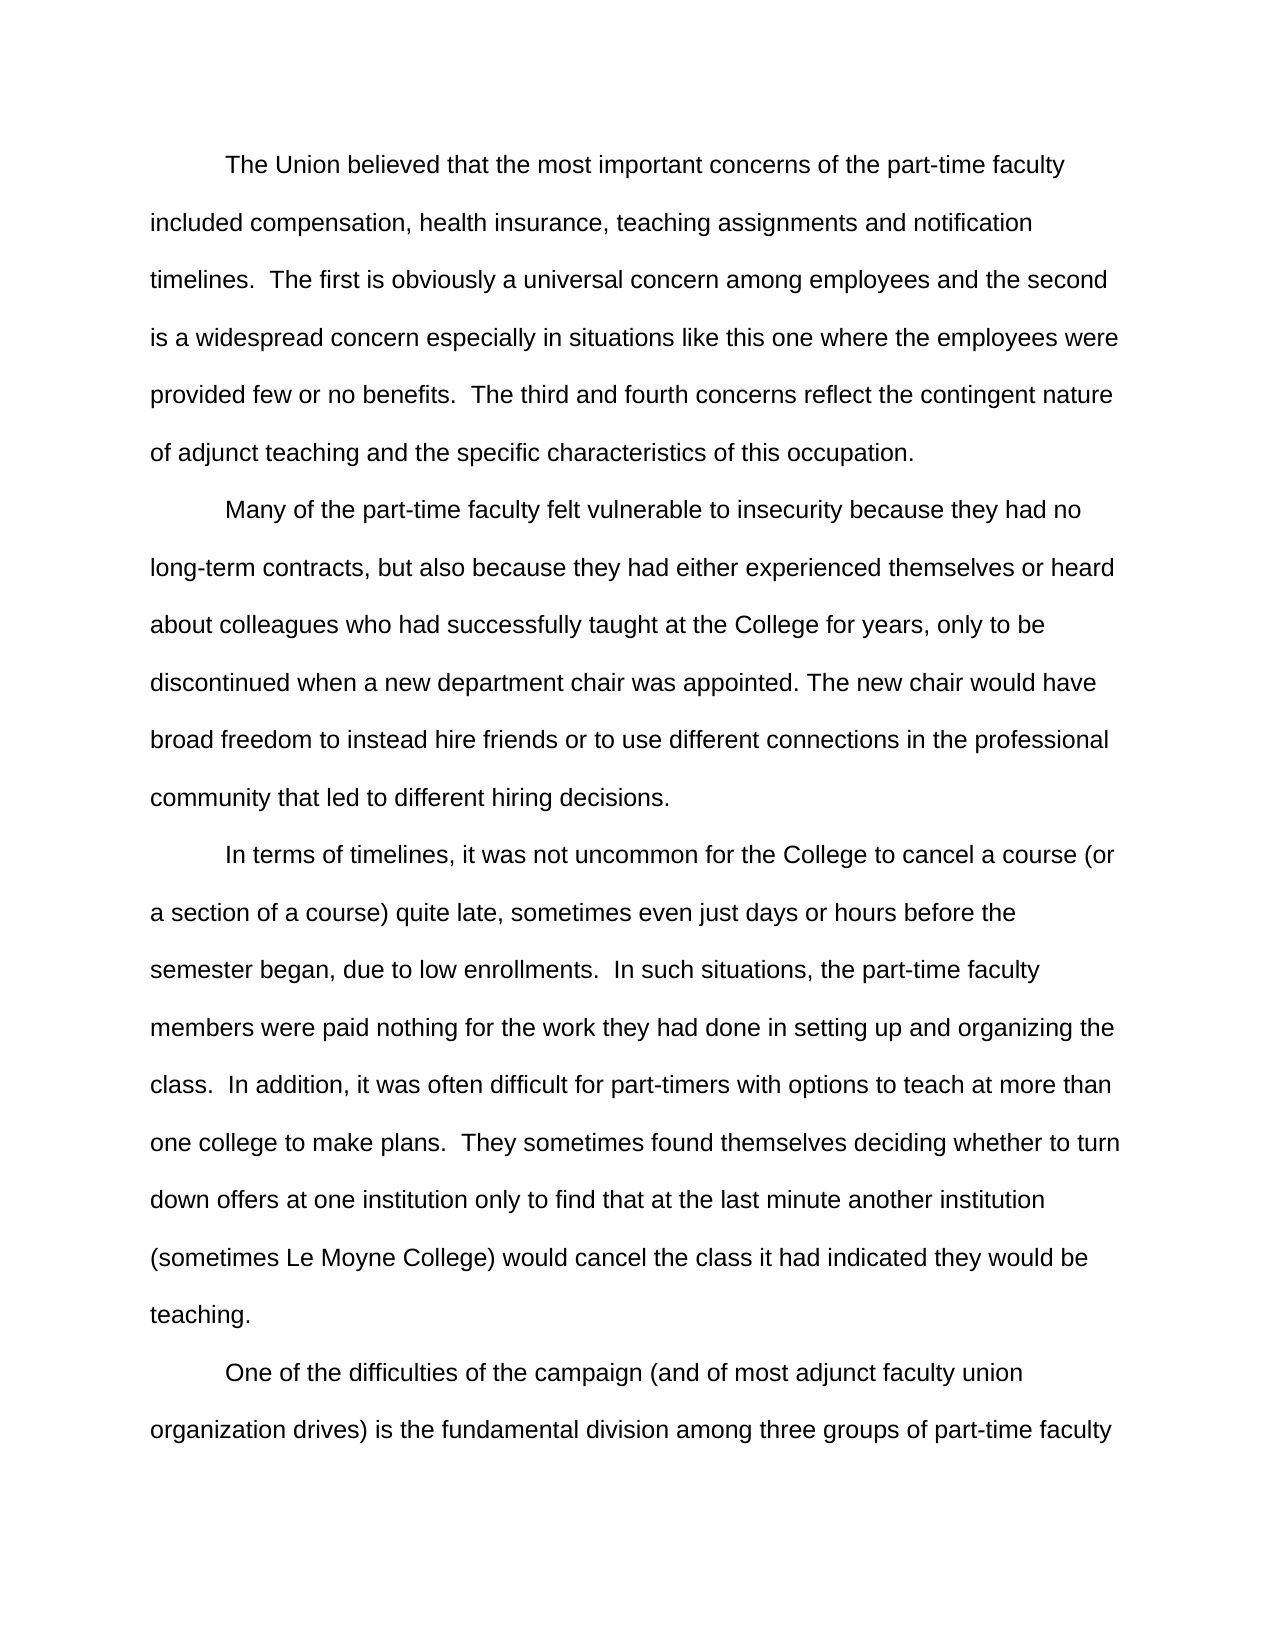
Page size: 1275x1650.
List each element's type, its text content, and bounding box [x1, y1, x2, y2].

text In terms of timelines, it was not uncommon for the College to cancel a course (or a section of a course) quite late, sometimes even just days or hours before the semester began, due to low enrollments. In such situations, the part-time faculty members were paid nothing for the work they had done in setting up and organizing the class. In addition, it was often difficult for part-timers with options to teach at more than one college to make plans. They sometimes found themselves deciding whether to turn down offers at one institution only to find that at the last minute another institution (sometimes Le Moyne College) would cancel the class it had indicated they would be teaching. [150, 840, 1125, 1329]
text The Union believed that the most important concerns of the part-time faculty included compensation, health insurance, teaching assignments and notification timelines. The first is obviously a universal concern among employees and the second is a widespread concern especially in situations like this one where the employees were provided few or no benefits. The third and fourth concerns reflect the contingent nature of adjunct teaching and the specific characteristics of this occupation. [150, 150, 1125, 466]
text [150, 1357, 1125, 1444]
text Many of the part-time faculty felt vulnerable to insecurity because they had no long-term contracts, but also because they had either experienced themselves or heard about colleagues who had successfully taught at the College for years, only to be discontinued when a new department chair was appointed. The new chair would have broad freedom to instead hire friends or to use different connections in the professional community that led to different hiring decisions. [150, 495, 1125, 811]
